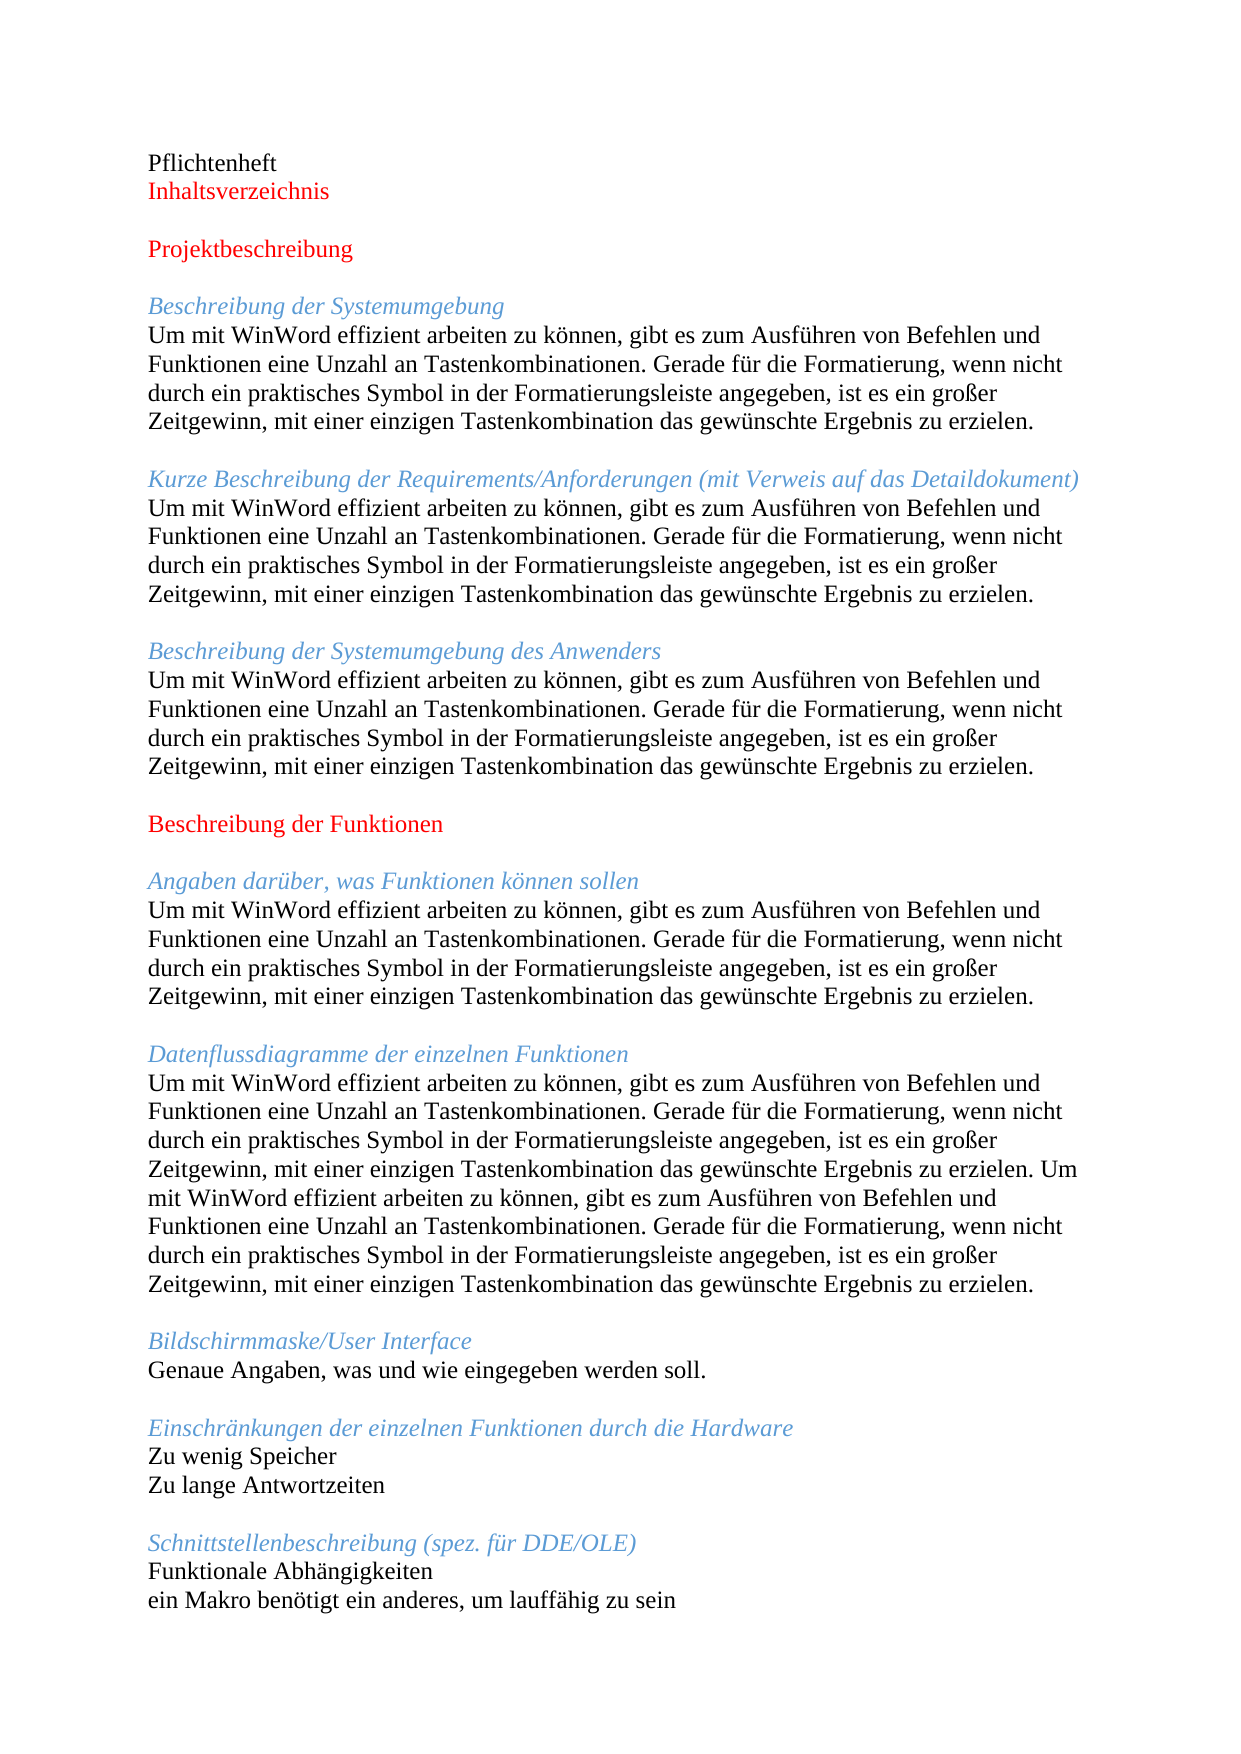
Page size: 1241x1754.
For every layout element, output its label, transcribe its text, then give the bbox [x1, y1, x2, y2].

text Zu wenig Speicher [148, 1441, 1093, 1470]
text Zu lange Antwortzeiten [148, 1470, 1093, 1499]
text Schnittstellenbeschreibung (spez. für DDE/OLE) [148, 1528, 1093, 1556]
text Beschreibung der Systemumgebung des Anwenders [148, 636, 1093, 665]
text Projektbeschreibung [148, 234, 1093, 263]
text Genaue Angaben, was und wie eingegeben werden soll. [148, 1355, 1093, 1384]
text Pflichtenheft [148, 148, 1093, 176]
text Einschränkungen der einzelnen Funktionen durch die Hardware [148, 1413, 1093, 1441]
text ein Makro benötigt ein anderes, um lauffähig zu sein [148, 1585, 1093, 1614]
text Inhaltsverzeichnis [148, 176, 1093, 205]
text Datenflussdiagramme der einzelnen Funktionen [148, 1039, 1093, 1068]
text Kurze Beschreibung der Requirements/Anforderungen (mit Verweis auf das Detaildokument) [148, 464, 1093, 493]
text Bildschirmmaske/User Interface [148, 1326, 1093, 1355]
text Beschreibung der Funktionen [148, 809, 1093, 838]
text Um mit WinWord effizient arbeiten zu können, gibt es zum Ausführen von Befehlen und Funktionen eine Unzahl an Tastenkombinationen. Gerade für die Formatierung, wenn nicht durch ein praktisches Symbol in der Formatierungsleiste angegeben, ist es ein großer Zeitgewinn, mit einer einzigen Tastenkombination das gewünschte Ergebnis zu erzielen. [148, 493, 1093, 608]
text Um mit WinWord effizient arbeiten zu können, gibt es zum Ausführen von Befehlen und Funktionen eine Unzahl an Tastenkombinationen. Gerade für die Formatierung, wenn nicht durch ein praktisches Symbol in der Formatierungsleiste angegeben, ist es ein großer Zeitgewinn, mit einer einzigen Tastenkombination das gewünschte Ergebnis zu erzielen. [148, 895, 1093, 1010]
text Um mit WinWord effizient arbeiten zu können, gibt es zum Ausführen von Befehlen und Funktionen eine Unzahl an Tastenkombinationen. Gerade für die Formatierung, wenn nicht durch ein praktisches Symbol in der Formatierungsleiste angegeben, ist es ein großer Zeitgewinn, mit einer einzigen Tastenkombination das gewünschte Ergebnis zu erzielen. [148, 320, 1093, 435]
text Funktionale Abhängigkeiten [148, 1556, 1093, 1585]
text Beschreibung der Systemumgebung [148, 291, 1093, 320]
text Angaben darüber, was Funktionen können sollen [148, 866, 1093, 895]
text Um mit WinWord effizient arbeiten zu können, gibt es zum Ausführen von Befehlen und Funktionen eine Unzahl an Tastenkombinationen. Gerade für die Formatierung, wenn nicht durch ein praktisches Symbol in der Formatierungsleiste angegeben, ist es ein großer Zeitgewinn, mit einer einzigen Tastenkombination das gewünschte Ergebnis zu erzielen. [148, 665, 1093, 780]
